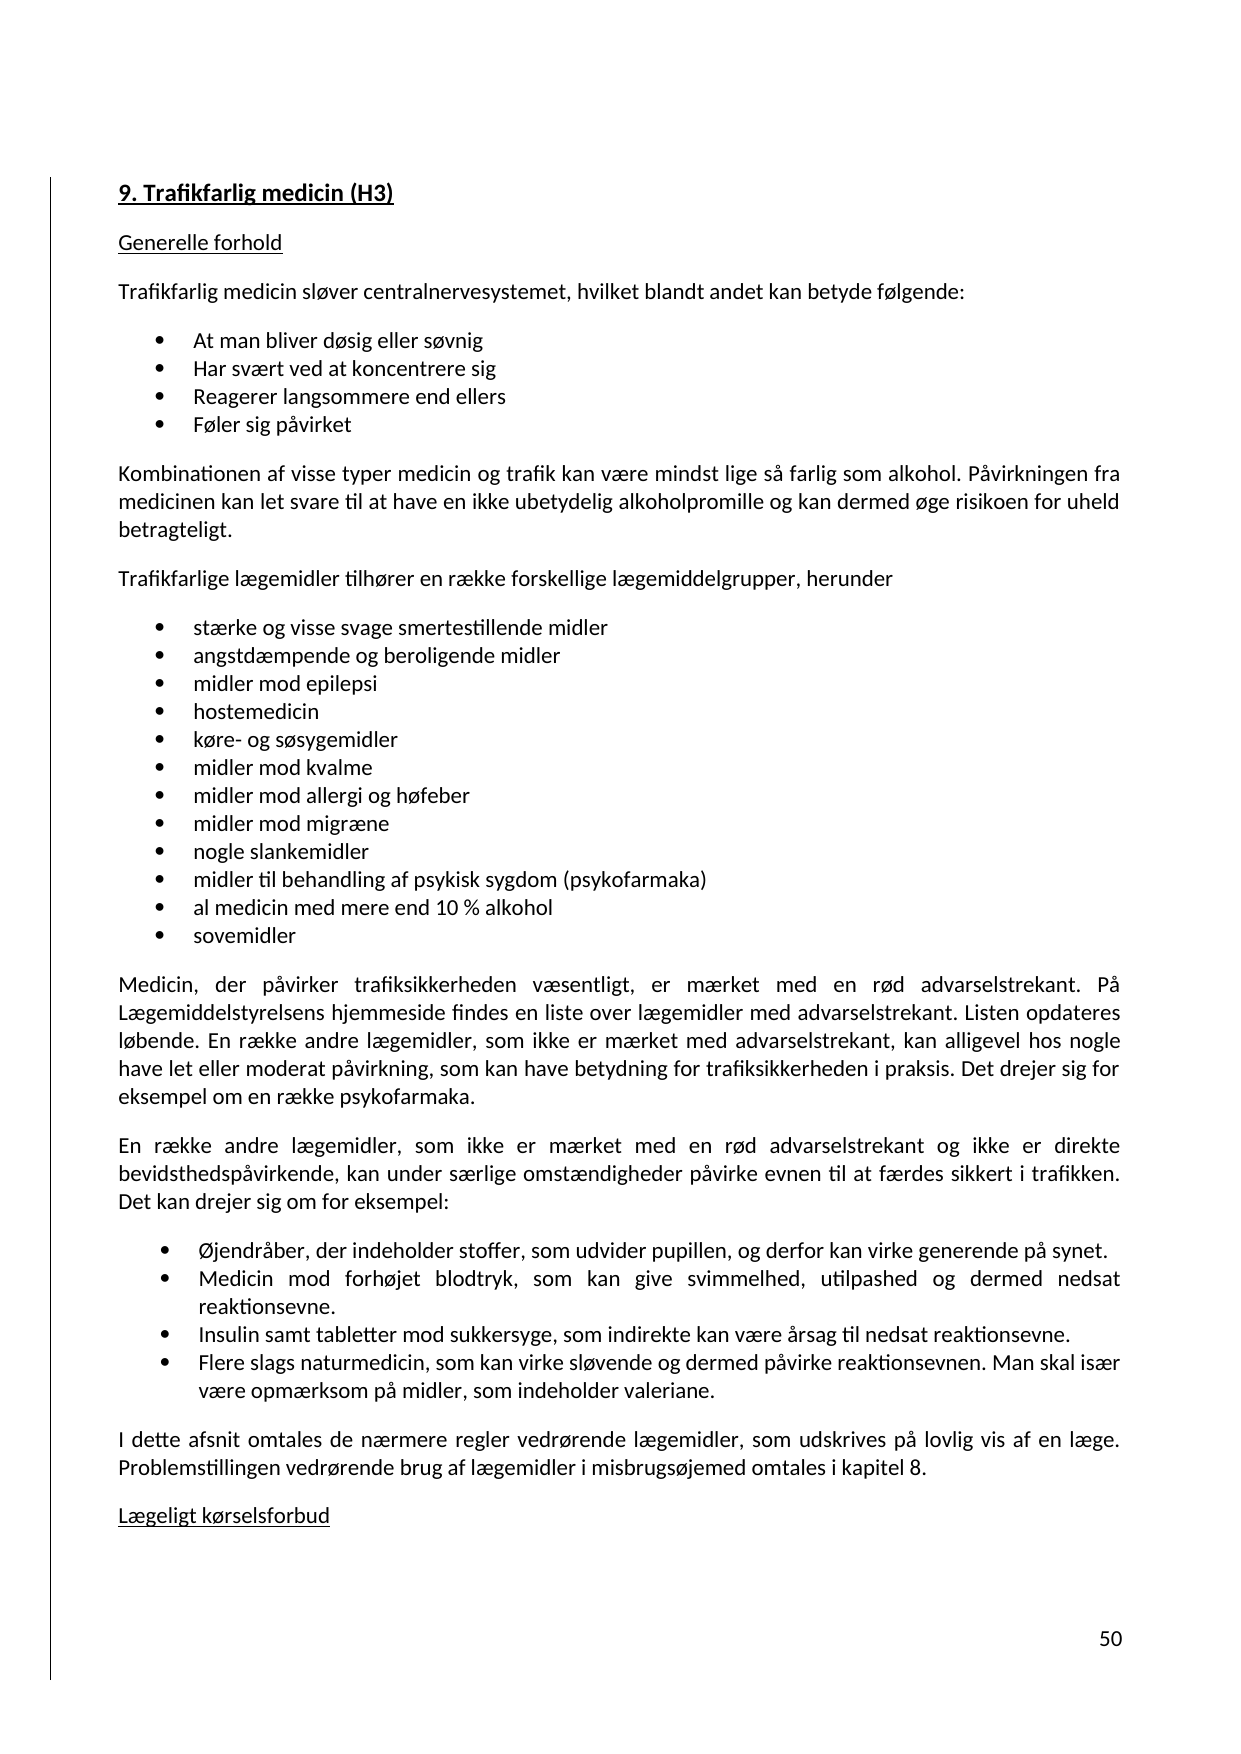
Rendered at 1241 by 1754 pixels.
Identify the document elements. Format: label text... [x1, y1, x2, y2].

list At man bliver døsig eller søvnig [156, 326, 1122, 354]
list stærke og visse svage smertestillende midler [156, 613, 1122, 641]
text Trafikfarlige lægemidler tilhører en række forskellige lægemiddelgrupper, herunder [118, 564, 1122, 592]
list nogle slankemidler [156, 837, 1122, 865]
text Trafikfarlig medicin sløver centralnervesystemet, hvilket blandt andet kan betyde følgende: [118, 277, 1122, 305]
list midler mod epilepsi [156, 669, 1122, 697]
text Lægeligt kørselsforbud [118, 1502, 1122, 1530]
text Generelle forhold [118, 228, 1122, 257]
list Har svært ved at koncentrere sig [156, 354, 1122, 382]
text 9. Trafikfarlig medicin (H3) [118, 177, 1122, 208]
list midler til behandling af psykisk sygdom (psykofarmaka) [156, 865, 1122, 893]
text Kombinationen af visse typer medicin og trafik kan være mindst lige så farlig som alkohol. Påvirkningen fra medicinen kan let svare til at have en ikke ubetydelig alkoholpromille og kan dermed øge risikoen for uheld betragteligt. [118, 459, 1122, 543]
text Medicin, der påvirker trafiksikkerheden væsentligt, er mærket med en rød advarselstrekant. På Lægemiddelstyrelsens hjemmeside findes en liste over lægemidler med advarselstrekant. Listen opdateres løbende. En række andre lægemidler, som ikke er mærket med advarselstrekant, kan alligevel hos nogle have let eller moderat påvirkning, som kan have betydning for trafiksikkerheden i praksis. Det drejer sig for eksempel om en række psykofarmaka. [118, 970, 1122, 1110]
list midler mod kvalme [156, 753, 1122, 781]
list Føler sig påvirket [156, 410, 1122, 438]
list hostemedicin [156, 697, 1122, 725]
list Flere slags naturmedicin, som kan virke sløvende og dermed påvirke reaktionsevnen. Man skal især være opmærksom på midler, som indeholder valeriane. [161, 1348, 1122, 1404]
list al medicin med mere end 10 % alkohol [156, 893, 1122, 921]
text I dette afsnit omtales de nærmere regler vedrørende lægemidler, som udskrives på lovlig vis af en læge. Problemstillingen vedrørende brug af lægemidler i misbrugsøjemed omtales i kapitel 8. [118, 1425, 1122, 1481]
list sovemidler [156, 921, 1122, 949]
list køre- og søsygemidler [156, 725, 1122, 753]
list Reagerer langsommere end ellers [156, 382, 1122, 410]
list midler mod migræne [156, 809, 1122, 837]
list angstdæmpende og beroligende midler [156, 641, 1122, 669]
list Insulin samt tabletter mod sukkersyge, som indirekte kan være årsag til nedsat reaktionsevne. [161, 1320, 1122, 1348]
list Øjendråber, der indeholder stoffer, som udvider pupillen, og derfor kan virke generende på synet. [161, 1236, 1122, 1264]
list midler mod allergi og høfeber [156, 781, 1122, 809]
list Medicin mod forhøjet blodtryk, som kan give svimmelhed, utilpashed og dermed nedsat reaktionsevne. [161, 1264, 1122, 1320]
text En række andre lægemidler, som ikke er mærket med en rød advarselstrekant og ikke er direkte bevidsthedspåvirkende, kan under særlige omstændigheder påvirke evnen til at færdes sikkert i trafikken. Det kan drejer sig om for eksempel: [118, 1131, 1122, 1215]
